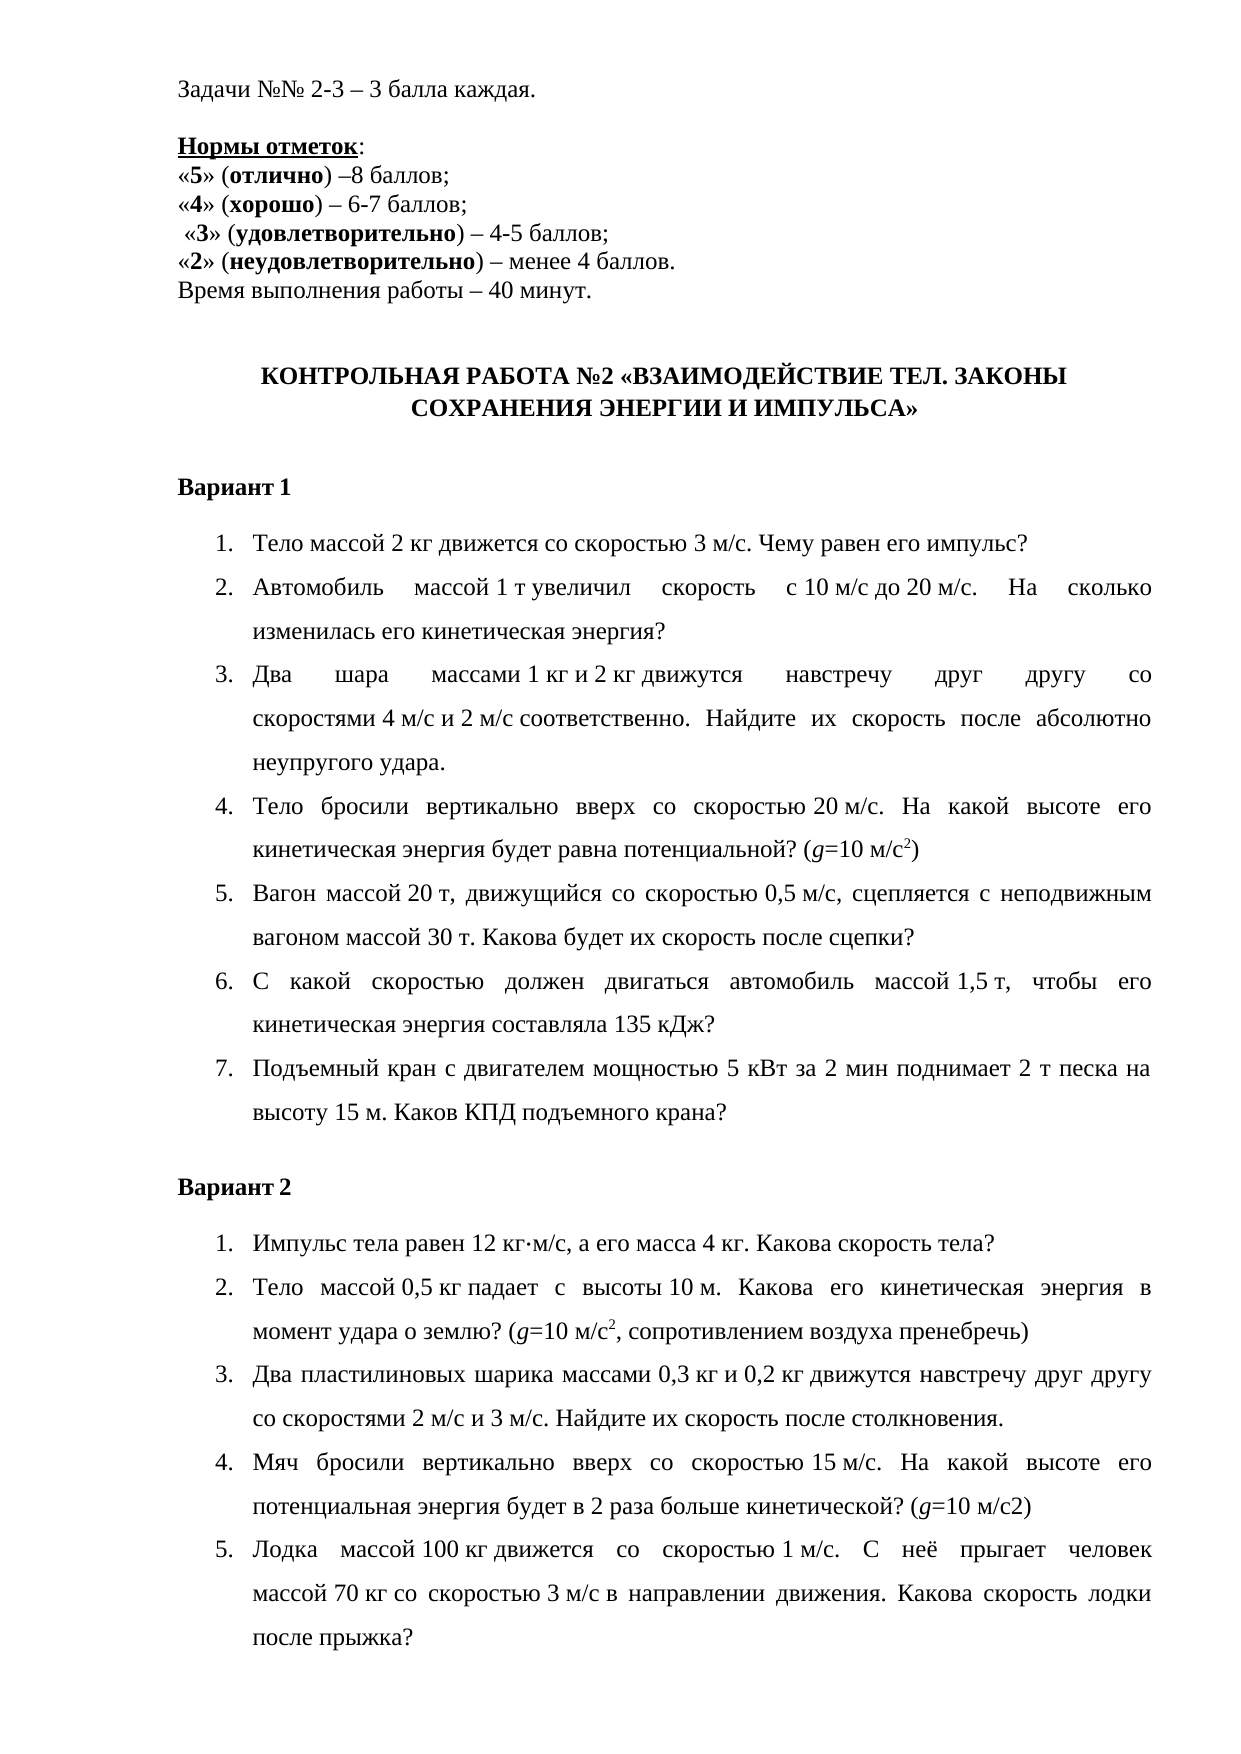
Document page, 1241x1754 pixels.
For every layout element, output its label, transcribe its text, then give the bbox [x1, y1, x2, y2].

list Импульс тела равен 12 кг⋅м/с, а его масса 4 кг. Какова скорость тела? [215, 1213, 1152, 1257]
text «2» (неудовлетворительно) – менее 4 баллов. [177, 246, 1152, 275]
list С какой скоростью должен двигаться автомобиль массой 1,5 т, чтобы его кинетическая энергия составляла 135 кДж? [215, 951, 1152, 1038]
list Тело массой 2 кг движется со скоростью 3 м/с. Чему равен его импульс? [215, 513, 1152, 557]
list Тело массой 0,5 кг падает с высоты 10 м. Какова его кинетическая энергия в момент удара о землю? (g=10 м/с2, сопротивлением воздуха пренебречь) [215, 1257, 1152, 1344]
list Вагон массой 20 т, движущийся со скоростью 0,5 м/с, сцепляется с неподвижным вагоном массой 30 т. Какова будет их скорость после сцепки? [215, 863, 1152, 951]
text Нормы отметок: [177, 131, 1152, 160]
list Автомобиль массой 1 т увеличил скорость с 10 м/с до 20 м/с. На сколько изменилась его кинетическая энергия? [215, 557, 1152, 644]
text Время выполнения работы – 40 минут. [177, 275, 1152, 304]
list Лодка массой 100 кг движется со скоростью 1 м/с. С неё прыгает человек массой 70 кг со скоростью 3 м/с в направлении движения. Какова скорость лодки после прыжка? [215, 1519, 1152, 1651]
text Задачи №№ 2-3 – 3 балла каждая. [177, 74, 1152, 103]
text Вариант 1 [177, 457, 1152, 501]
text Вариант 2 [177, 1157, 1152, 1201]
text «5» (отлично) –8 баллов; [177, 160, 1152, 189]
text «3» (удовлетворительно) – 4-5 баллов; [177, 218, 1152, 246]
list Мяч бросили вертикально вверх со скоростью 15 м/с. На какой высоте его потенциальная энергия будет в 2 раза больше кинетической? (g=10 м/с2) [215, 1432, 1152, 1519]
list Подъемный кран с двигателем мощностью 5 кВт за 2 мин поднимает 2 т песка на высоту 15 м. Каков КПД подъемного крана? [215, 1038, 1152, 1126]
list Два пластилиновых шарика массами 0,3 кг и 0,2 кг движутся навстречу друг другу со скоростями 2 м/с и 3 м/с. Найдите их скорость после столкновения. [215, 1344, 1152, 1432]
text «4» (хорошо) – 6-7 баллов; [177, 189, 1152, 218]
list Тело бросили вертикально вверх со скоростью 20 м/с. На какой высоте его кинетическая энергия будет равна потенциальной? (g=10 м/с2) [215, 776, 1152, 863]
text КОНТРОЛЬНАЯ РАБОТА №2 «ВЗАИМОДЕЙСТВИЕ ТЕЛ. ЗАКОНЫ СОХРАНЕНИЯ ЭНЕРГИИ И ИМПУЛЬСА» [176, 361, 1152, 422]
list Два шара массами 1 кг и 2 кг движутся навстречу друг другу со скоростями 4 м/с и 2 м/с соответственно. Найдите их скорость после абсолютно неупругого удара. [215, 644, 1152, 776]
